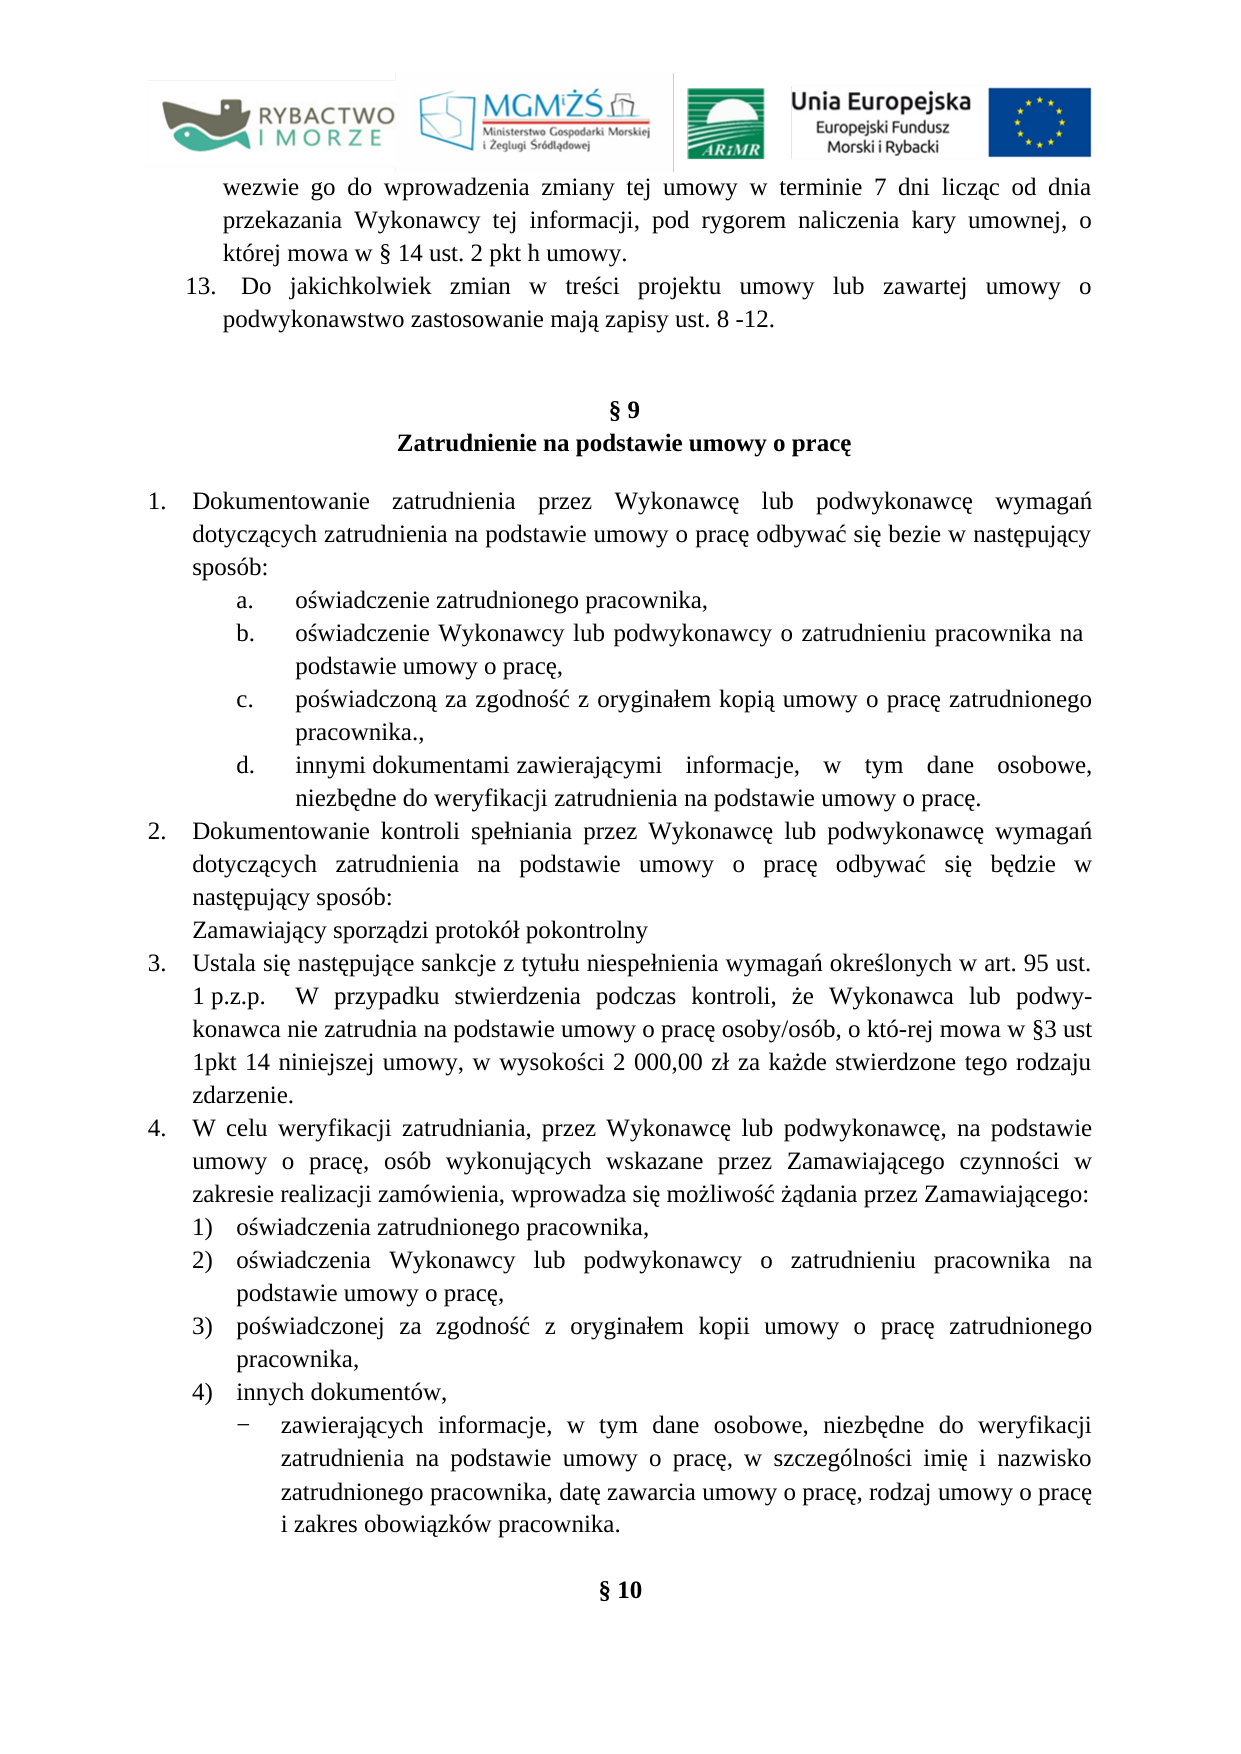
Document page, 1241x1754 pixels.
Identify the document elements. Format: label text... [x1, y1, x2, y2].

text 3) poświadczonej za zgodność z oryginałem kopii umowy o pracę zatrudnionego pracownika, [192, 1311, 1093, 1373]
text 1. Dokumentowanie zatrudnienia przez Wykonawcę lub podwykonawcę wymagań dotyczących zatrudnienia na podstawie umowy o pracę odbywać się bezie w następujący sposób: [148, 486, 1093, 581]
text Zamawiający sporządzi protokół pokontrolny [192, 915, 1093, 944]
text d. innymi dokumentami zawierającymi informacje, w tym dane osobowe, niezbędne do weryfikacji zatrudnienia na podstawie umowy o pracę. [236, 750, 1093, 812]
list Do jakichkolwiek zmian w treści projektu umowy lub zawartej umowy o podwykonawstwo zastosowanie mają zapisy ust. 8 -12. [185, 271, 1093, 333]
text 1) oświadczenia zatrudnionego pracownika, [192, 1212, 1093, 1241]
text − zawierających informacje, w tym dane osobowe, niezbędne do weryfikacji zatrudnienia na podstawie umowy o pracę, w szczególności imię i nazwisko zatrudnionego pracownika, datę zawarcia umowy o pracę, rodzaj umowy o pracę i zakres obowiązków pracownika. [236, 1411, 1093, 1538]
picture [147, 73, 1093, 172]
text a. oświadczenie zatrudnionego pracownika, [236, 585, 1093, 614]
text 4. W celu weryfikacji zatrudniania, przez Wykonawcę lub podwykonawcę, na podstawie umowy o pracę, osób wykonujących wskazane przez Zamawiającego czynności w zakresie realizacji zamówienia, wprowadza się możliwość żądania przez Zamawiającego: [148, 1113, 1093, 1208]
text 2) oświadczenia Wykonawcy lub podwykonawcy o zatrudnieniu pracownika na podstawie umowy o pracę, [192, 1245, 1093, 1307]
text § 9 [155, 395, 1093, 424]
text c. poświadczoną za zgodność z oryginałem kopią umowy o pracę zatrudnionego pracownika., [236, 684, 1093, 746]
text § 10 [148, 1576, 1093, 1604]
text b. oświadczenie Wykonawcy lub podwykonawcy o zatrudnieniu pracownika na podstawie umowy o pracę, [236, 618, 1093, 680]
text 2. Dokumentowanie kontroli spełniania przez Wykonawcę lub podwykonawcę wymagań dotyczących zatrudnienia na podstawie umowy o pracę odbywać się będzie w następujący sposób: [148, 816, 1093, 911]
text Zatrudnienie na podstawie umowy o pracę [155, 428, 1093, 457]
text 3. Ustala się następujące sankcje z tytułu niespełnienia wymagań określonych w art. 95 ust. 1 p.z.p. W przypadku stwierdzenia podczas kontroli, że Wykonawca lub podwy-konawca nie zatrudnia na podstawie umowy o pracę osoby/osób, o któ-rej mowa w §3 ust 1pkt 14 niniejszej umowy, w wysokości 2 000,00 zł za każde stwierdzone tego rodzaju zdarzenie. [148, 948, 1093, 1109]
text 4) innych dokumentów, [192, 1377, 1093, 1406]
